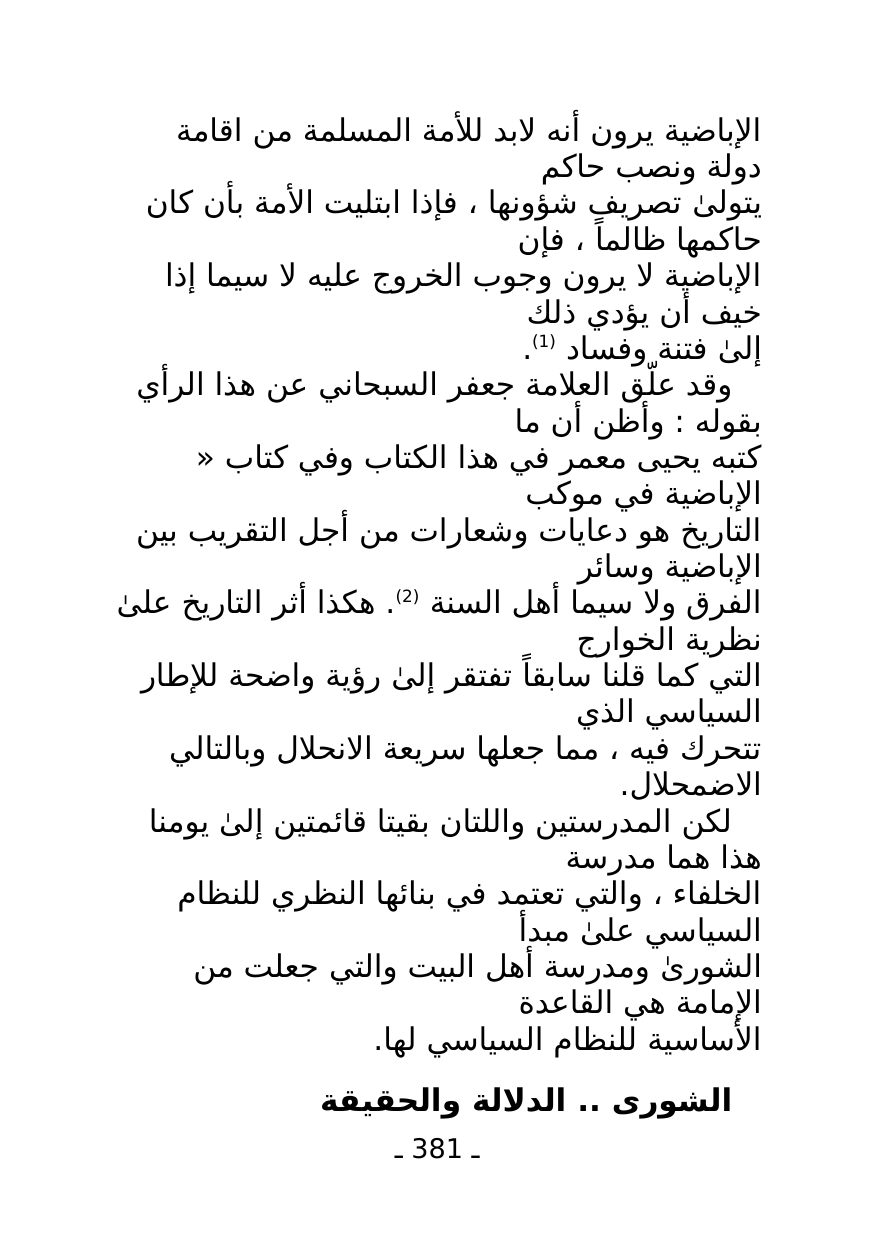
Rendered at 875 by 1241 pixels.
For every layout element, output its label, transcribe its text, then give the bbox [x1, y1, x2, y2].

text الإباضية يرون أنه لابد للأمة المسلمة من اقامة دولة ونصب حاكم يتولىٰ تصريف شؤونها ، فإذا ابتليت الأمة بأن كان حاكمها ظالماً ، فإن الإباضية لا يرون وجوب الخروج عليه لا سيما إذا خيف أن يؤدي ذلك إلىٰ فتنة وفساد (1). [112, 112, 762, 367]
text وقد علّق العلامة جعفر السبحاني عن هذا الرأي بقوله : وأظن أن ما كتبه يحيى معمر في هذا الكتاب وفي كتاب « الإباضية في موكب التاريخ هو دعايات وشعارات من أجل التقريب بين الإباضية وسائر الفرق ولا سيما أهل السنة (2). هكذا أثر التاريخ علىٰ نظرية الخوارج التي كما قلنا سابقاً تفتقر إلىٰ رؤية واضحة للإطار السياسي الذي تتحرك فيه ، مما جعلها سريعة الانحلال وبالتالي الاضمحلال. [112, 367, 762, 803]
text لكن المدرستين واللتان بقيتا قائمتين إلىٰ يومنا هذا هما مدرسة الخلفاء ، والتي تعتمد في بنائها النظري للنظام السياسي علىٰ مبدأ الشورىٰ ومدرسة أهل البيت والتي جعلت من الإمامة هي القاعدة الأساسية للنظام السياسي لها. [112, 803, 762, 1057]
text الشورى .. الدلالة والحقيقة [112, 1082, 762, 1119]
